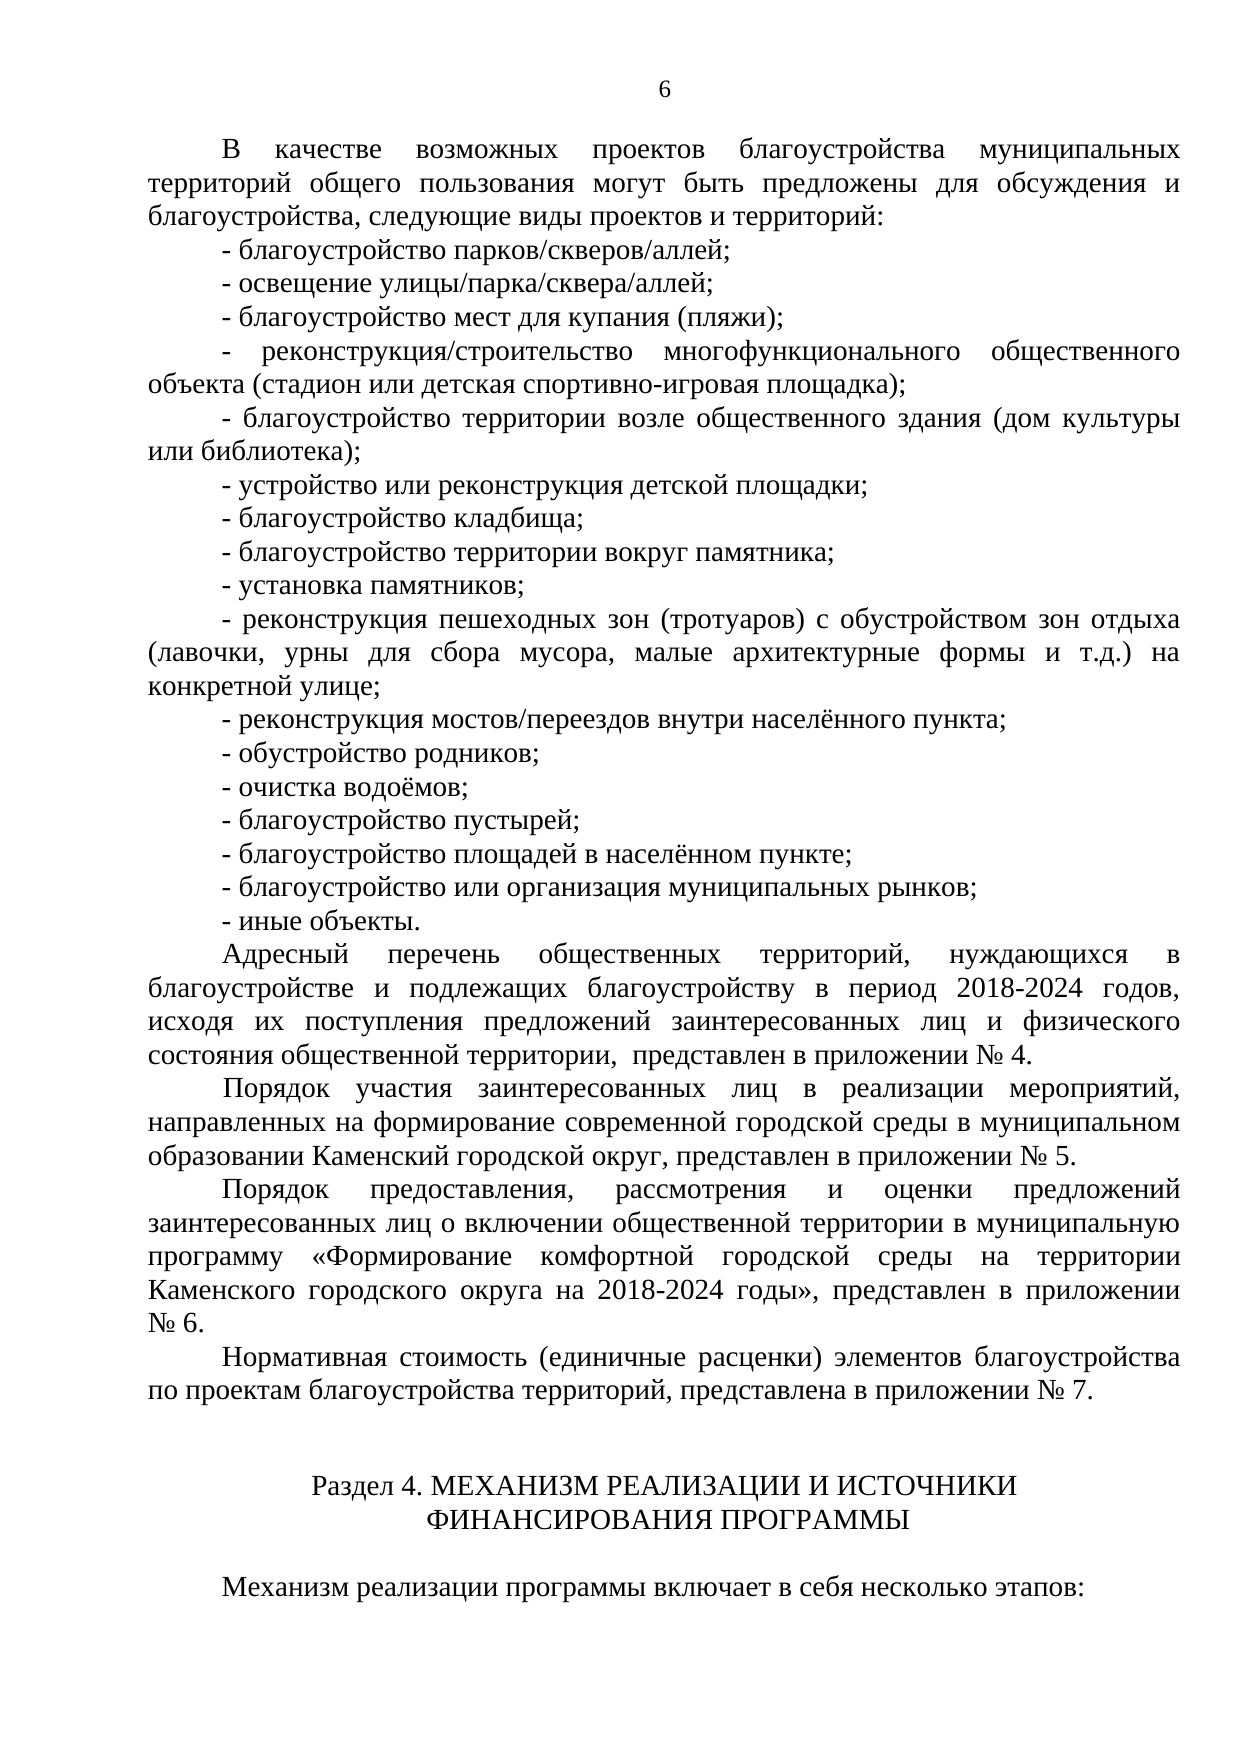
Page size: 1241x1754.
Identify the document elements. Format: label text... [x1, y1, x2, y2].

text Порядок предоставления, рассмотрения и оценки предложений заинтересованных лиц о включении общественной территории в муниципальную программу «Формирование комфортной городской среды на территории Каменского городского округа на 2018-2024 годы», представлен в приложении № 6. [148, 1171, 1181, 1339]
text - благоустройство пустырей; [148, 802, 1181, 836]
text Раздел 4. МЕХАНИЗМ РЕАЛИЗАЦИИ И ИСТОЧНИКИ [148, 1468, 1181, 1502]
text - благоустройство площадей в населённом пункте; [148, 836, 1181, 869]
text ФИНАНСИРОВАНИЯ ПРОГРАММЫ [148, 1502, 1181, 1535]
text Нормативная стоимость (единичные расценки) элементов благоустройства по проектам благоустройства территорий, представлена в приложении № 7. [148, 1339, 1181, 1406]
text - иные объекты. [148, 903, 1181, 936]
text - обустройство родников; [148, 735, 1181, 769]
text Адресный перечень общественных территорий, нуждающихся в благоустройстве и подлежащих благоустройству в период 2018-2024 годов, исходя их поступления предложений заинтересованных лиц и физического состояния общественной территории, представлен в приложении № 4. [148, 936, 1181, 1071]
text - благоустройство мест для купания (пляжи); [148, 299, 1181, 333]
text - освещение улицы/парка/сквера/аллей; [148, 266, 1181, 299]
text - благоустройство территории возле общественного здания (дом культуры или библиотека); [148, 400, 1181, 467]
text - реконструкция пешеходных зон (тротуаров) с обустройством зон отдыха (лавочки, урны для сбора мусора, малые архитектурные формы и т.д.) на конкретной улице; [148, 601, 1181, 702]
text Порядок участия заинтересованных лиц в реализации мероприятий, направленных на формирование современной городской среды в муниципальном образовании Каменский городской округ, представлен в приложении № 5. [148, 1071, 1181, 1171]
text Механизм реализации программы включает в себя несколько этапов: [148, 1569, 1181, 1602]
text - благоустройство парков/скверов/аллей; [148, 232, 1181, 266]
text - благоустройство кладбища; [148, 500, 1181, 534]
text - реконструкция/строительство многофункционального общественного объекта (стадион или детская спортивно-игровая площадка); [148, 333, 1181, 400]
text - благоустройство территории вокруг памятника; [148, 534, 1181, 567]
text В качестве возможных проектов благоустройства муниципальных территорий общего пользования могут быть предложены для обсуждения и благоустройства, следующие виды проектов и территорий: [148, 131, 1181, 232]
text - установка памятников; [148, 567, 1181, 601]
text - благоустройство или организация муниципальных рынков; [148, 869, 1181, 903]
text - устройство или реконструкция детской площадки; [148, 467, 1181, 500]
text - реконструкция мостов/переездов внутри населённого пункта; [148, 702, 1181, 735]
text - очистка водоёмов; [148, 769, 1181, 802]
